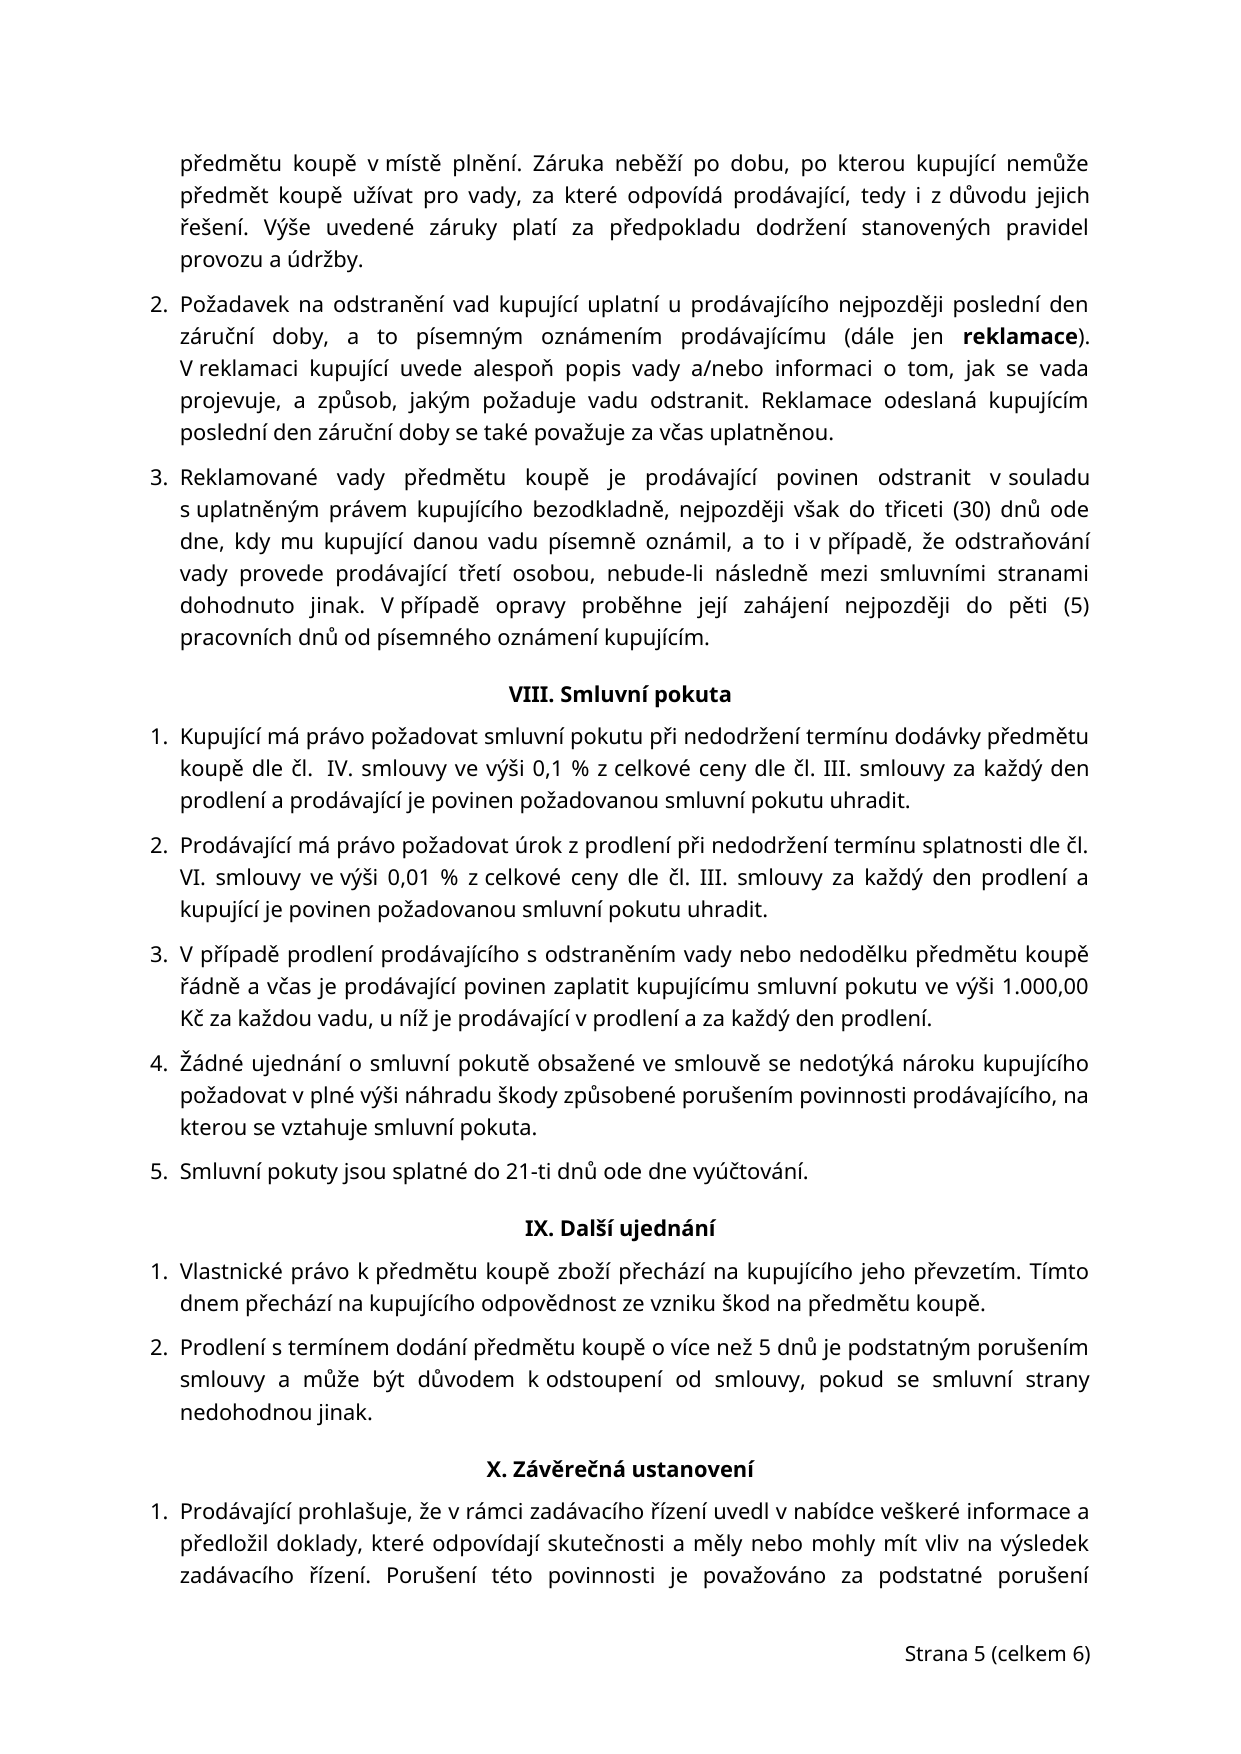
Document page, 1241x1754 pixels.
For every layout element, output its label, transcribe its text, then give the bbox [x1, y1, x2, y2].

list Prodávající má právo požadovat úrok z prodlení při nedodržení termínu splatnosti dle čl. VI. smlouvy ve výši 0,01 % z celkové ceny dle čl. III. smlouvy za každý den prodlení a kupující je povinen požadovanou smluvní pokutu uhradit. [150, 830, 1090, 924]
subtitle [150, 1496, 1090, 1590]
list Smluvní pokuty jsou splatné do 21-ti dnů ode dne vyúčtování. [150, 1156, 1090, 1186]
list Kupující má právo požadovat smluvní pokutu při nedodržení termínu dodávky předmětu koupě dle čl. IV. smlouvy ve výši 0,1 % z celkové ceny dle čl. III. smlouvy za každý den prodlení a prodávající je povinen požadovanou smluvní pokutu uhradit. [150, 721, 1090, 815]
list V případě prodlení prodávajícího s odstraněním vady nebo nedodělku předmětu koupě řádně a včas je prodávající povinen zaplatit kupujícímu smluvní pokutu ve výši 1.000,00 Kč za každou vadu, u níž je prodávající v prodlení a za každý den prodlení. [150, 939, 1090, 1033]
subtitle IX. Další ujednání [150, 1213, 1090, 1243]
subtitle X. Závěrečná ustanovení [150, 1453, 1090, 1483]
list Vlastnické právo k předmětu koupě zboží přechází na kupujícího jeho převzetím. Tímto dnem přechází na kupujícího odpovědnost ze vzniku škod na předmětu koupě. [150, 1256, 1090, 1317]
list Žádné ujednání o smluvní pokutě obsažené ve smlouvě se nedotýká nároku kupujícího požadovat v plné výši náhradu škody způsobené porušením povinnosti prodávajícího, na kterou se vztahuje smluvní pokuta. [150, 1047, 1090, 1141]
list Prodlení s termínem dodání předmětu koupě o více než 5 dnů je podstatným porušením smlouvy a může být důvodem k odstoupení od smlouvy, pokud se smluvní strany nedohodnou jinak. [150, 1332, 1090, 1426]
list Požadavek na odstranění vad kupující uplatní u prodávajícího nejpozději poslední den záruční doby, a to písemným oznámením prodávajícímu (dále jen reklamace). V reklamaci kupující uvede alespoň popis vady a/nebo informaci o tom, jak se vada projevuje, a způsob, jakým požaduje vadu odstranit. Reklamace odeslaná kupujícím poslední den záruční doby se také považuje za včas uplatněnou. [150, 288, 1090, 447]
list Reklamované vady předmětu koupě je prodávající povinen odstranit v souladu s uplatněným právem kupujícího bezodkladně, nejpozději však do třiceti (30) dnů ode dne, kdy mu kupující danou vadu písemně oznámil, a to i v případě, že odstraňování vady provede prodávající třetí osobou, nebude-li následně mezi smluvními stranami dohodnuto jinak. V případě opravy proběhne její zahájení nejpozději do pěti (5) pracovních dnů od písemného oznámení kupujícím. [150, 461, 1090, 652]
subtitle VIII. Smluvní pokuta [150, 679, 1090, 709]
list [150, 148, 1090, 274]
